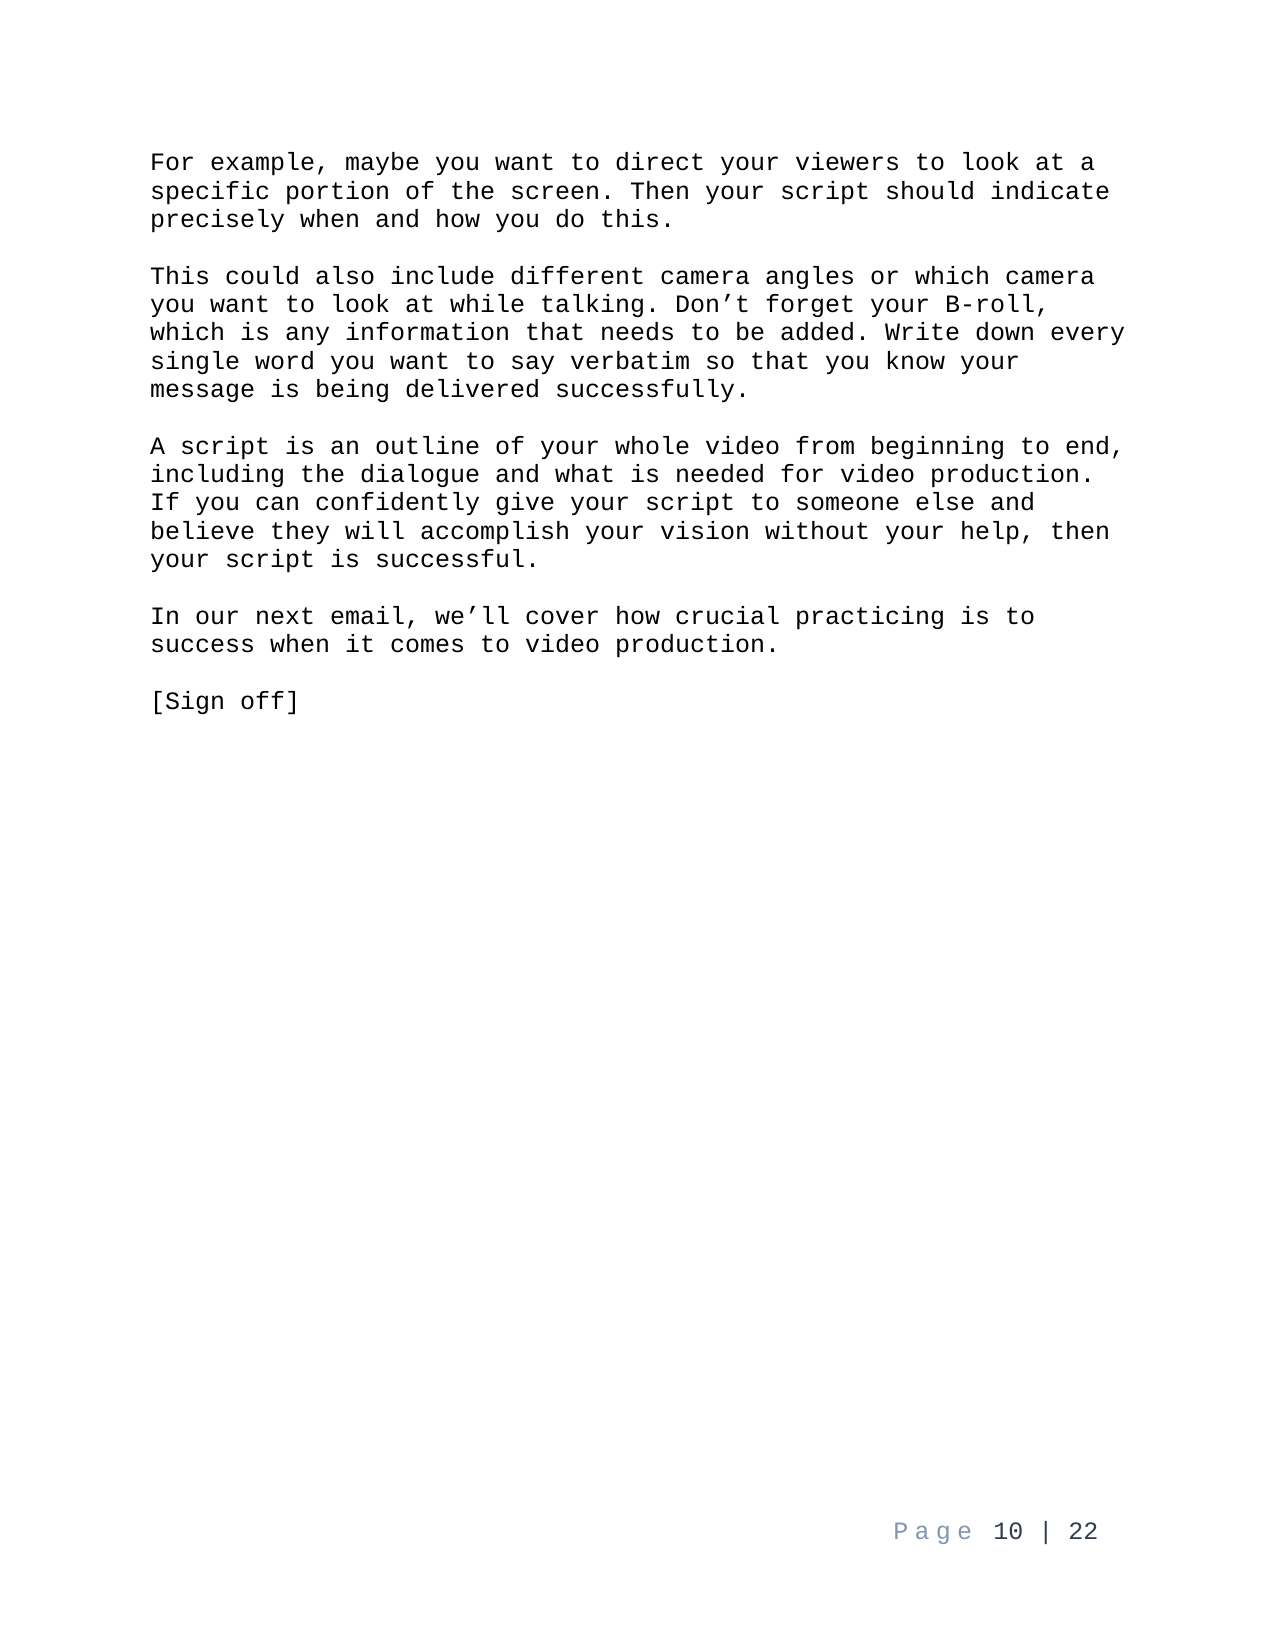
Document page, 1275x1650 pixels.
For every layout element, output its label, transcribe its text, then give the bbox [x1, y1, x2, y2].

text This could also include different camera angles or which camera you want to look at while talking. Don’t forget your B-roll, which is any information that needs to be added. Write down every single word you want to say verbatim so that you know your message is being delivered successfully. [150, 263, 1125, 405]
text [Sign off] [150, 688, 1125, 717]
text For example, maybe you want to direct your viewers to look at a specific portion of the screen. Then your script should indicate precisely when and how you do this. [150, 150, 1125, 235]
text In our next email, we’ll cover how crucial practicing is to success when it comes to video production. [150, 603, 1125, 660]
text A script is an outline of your whole video from beginning to end, including the dialogue and what is needed for video production. If you can confidently give your script to someone else and believe they will accomplish your vision without your help, then your script is successful. [150, 433, 1125, 575]
